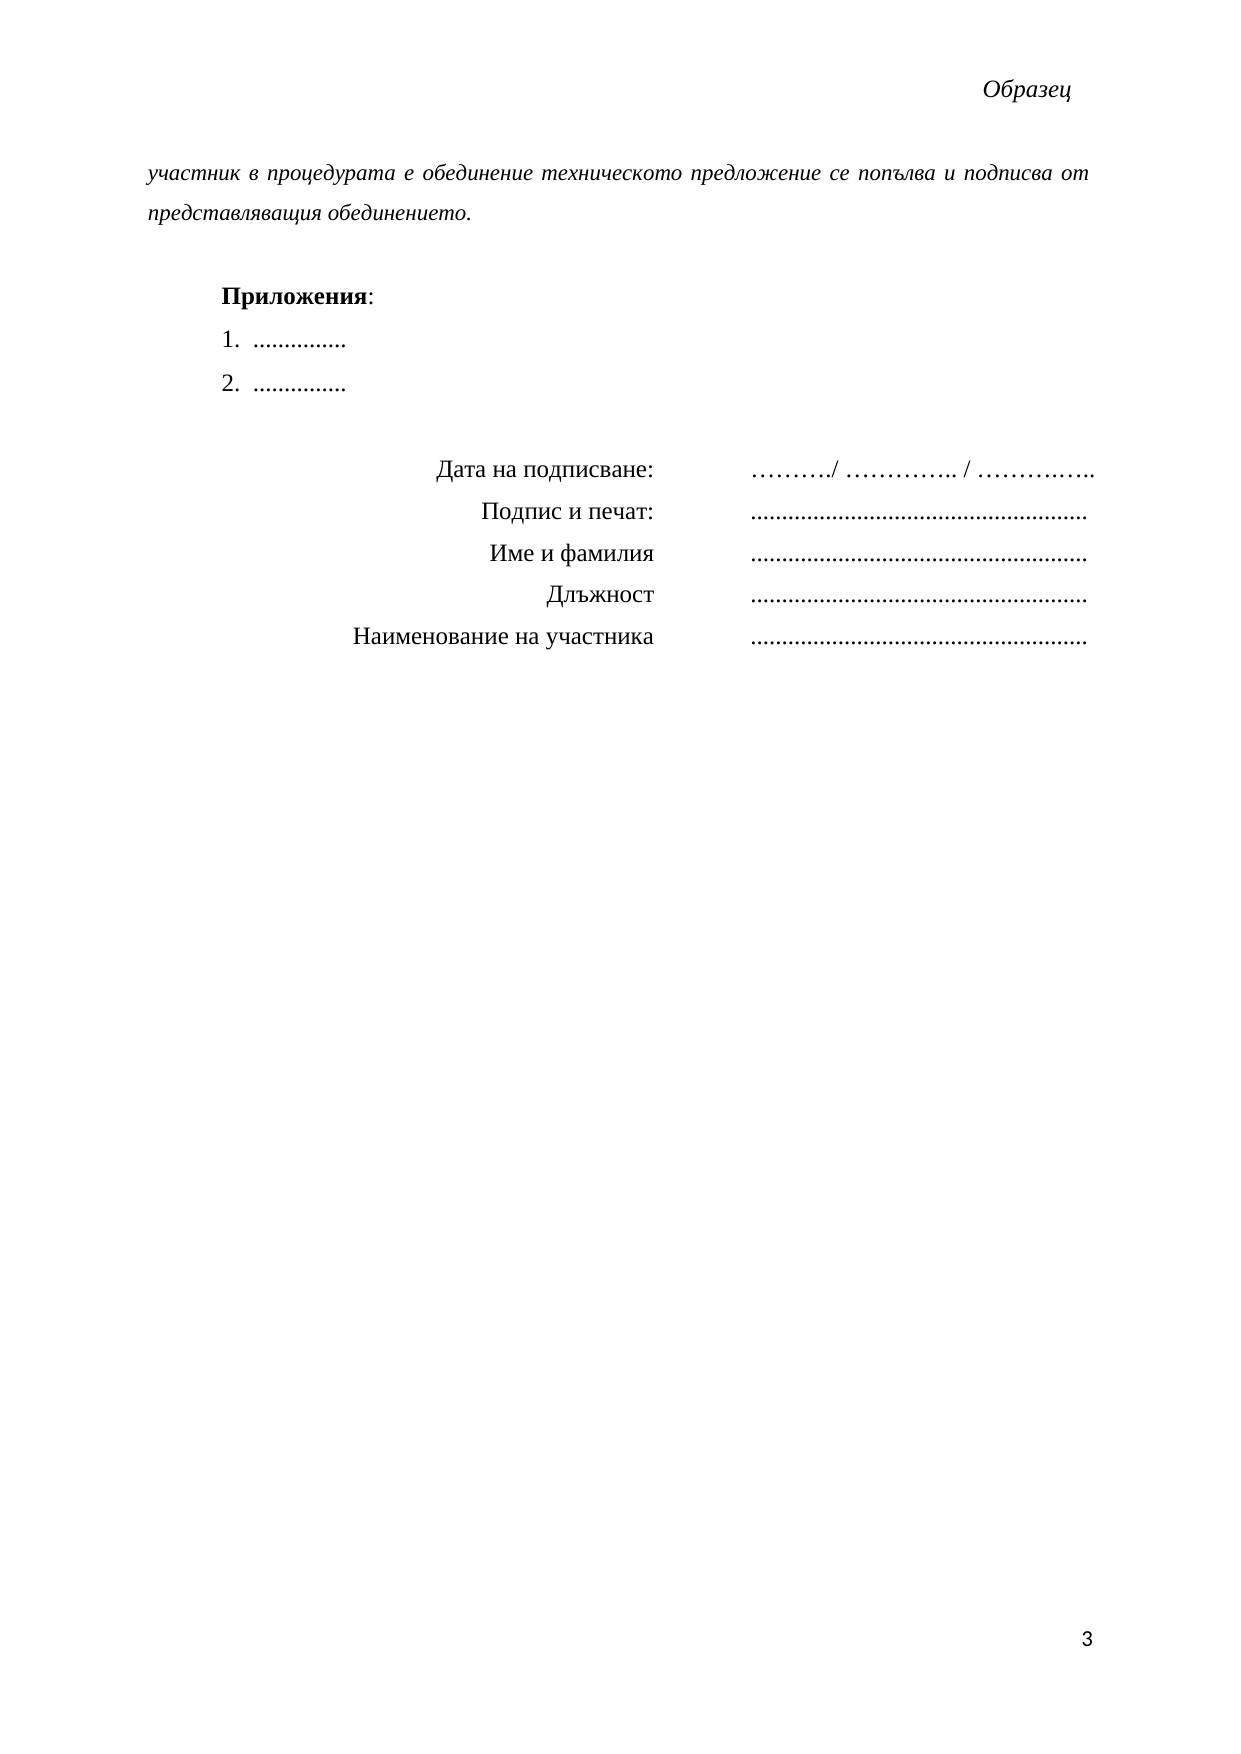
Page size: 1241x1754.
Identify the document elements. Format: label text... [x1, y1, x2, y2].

table_cell Наименование на участника [196, 621, 665, 663]
table_cell Подпис и печат: [196, 496, 665, 538]
table_cell ...................................................... [665, 538, 1218, 579]
table_cell ...................................................... [665, 496, 1218, 538]
table_header Дата на подписване: [196, 454, 665, 496]
text 2. ............... [148, 368, 1093, 396]
text 1. ............... [148, 324, 1093, 353]
table_cell Длъжност [196, 580, 665, 621]
table_cell ...................................................... [665, 621, 1218, 663]
table_cell ...................................................... [665, 580, 1218, 621]
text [148, 159, 1093, 225]
table_header ………./ ………….. / ……….….. [665, 454, 1218, 496]
text Приложения: [148, 281, 1093, 310]
table_cell Име и фамилия [196, 538, 665, 579]
